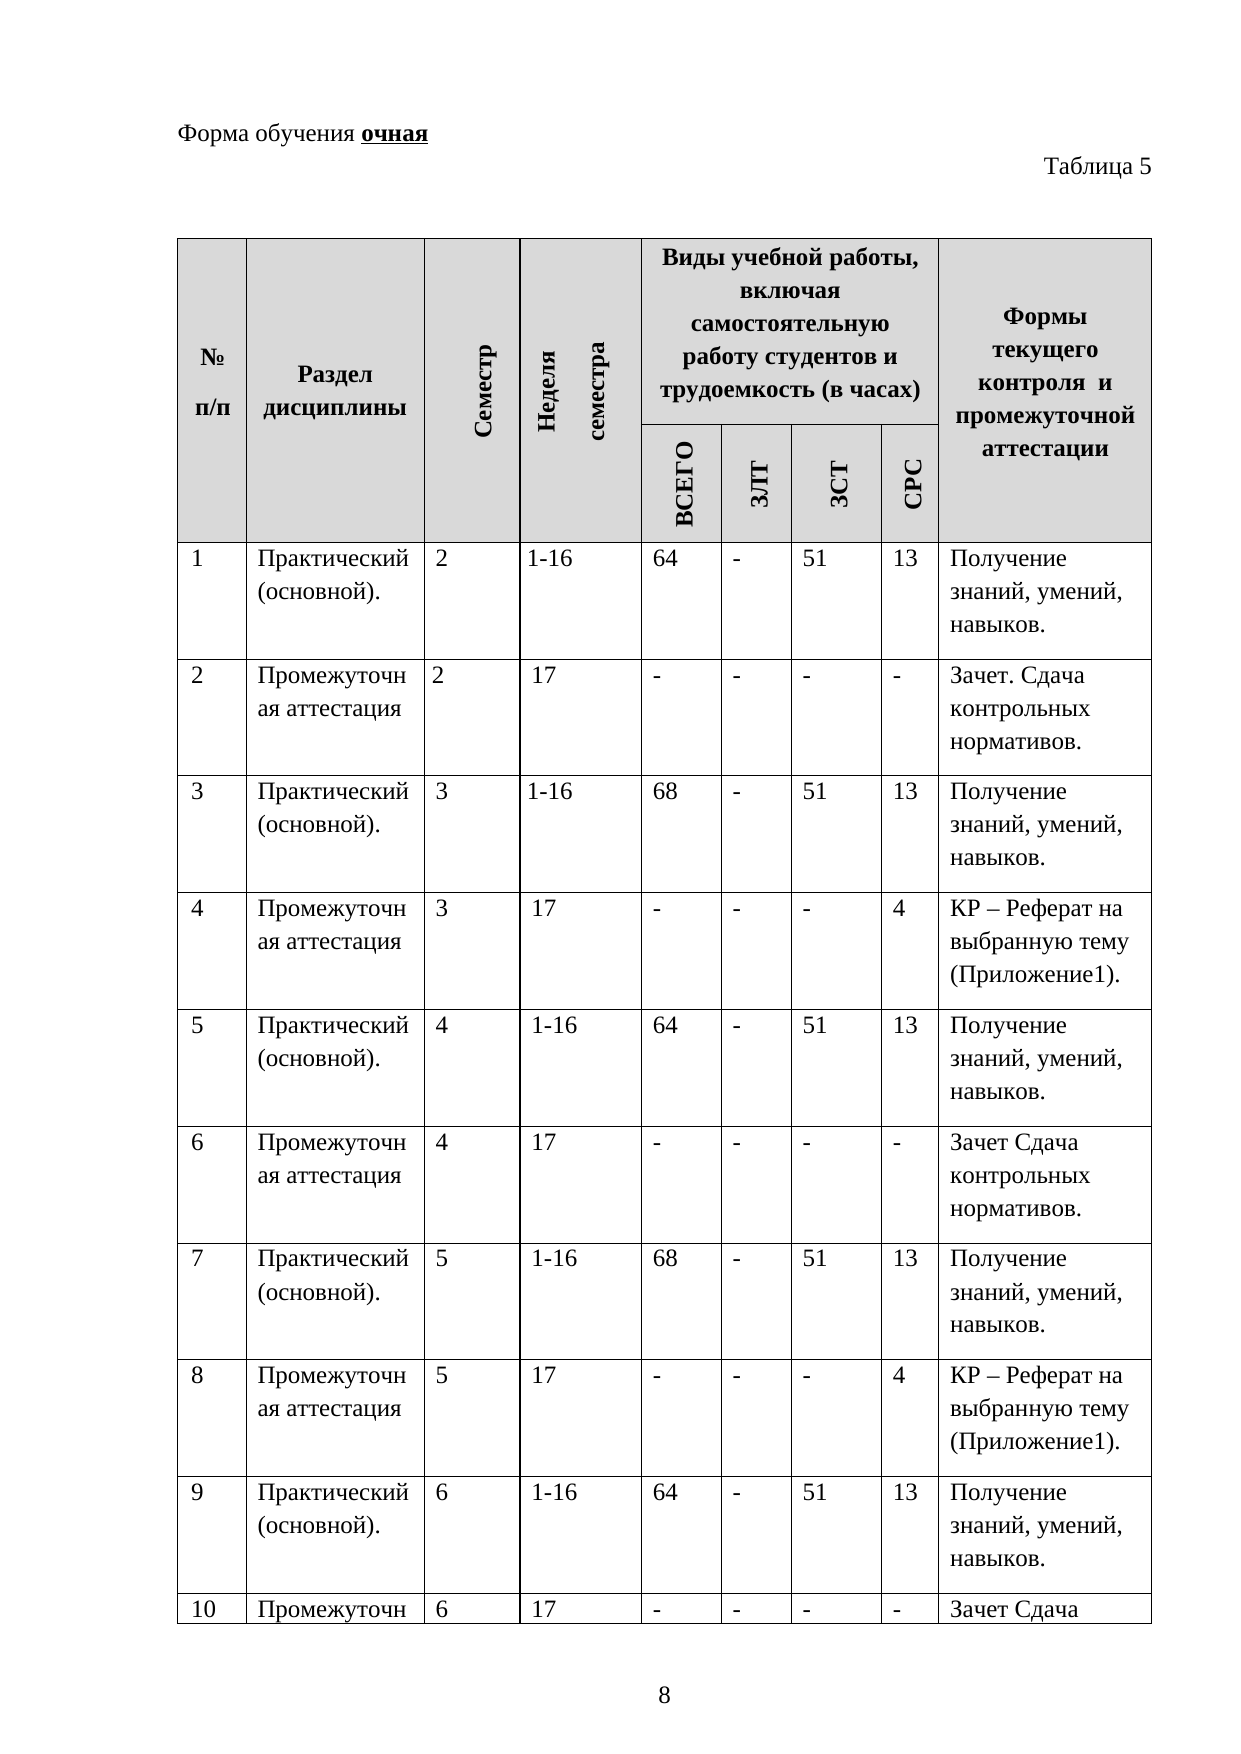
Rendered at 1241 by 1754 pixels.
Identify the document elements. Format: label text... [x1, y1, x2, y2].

table_cell 10 [178, 1594, 246, 1623]
table_cell - [722, 1594, 791, 1623]
table_cell 17 [521, 1360, 641, 1476]
table_cell 1-16 [521, 1244, 641, 1359]
table_cell 2 [425, 660, 519, 775]
table_cell 13 [882, 1244, 938, 1359]
table_cell 51 [792, 543, 881, 659]
table_cell 13 [882, 1010, 938, 1126]
table_cell КР – Реферат на выбранную тему (Приложение1). [939, 1360, 1151, 1476]
table_cell - [792, 660, 881, 775]
table_cell 5 [425, 1360, 519, 1476]
table_cell - [722, 1477, 791, 1593]
table_cell 17 [521, 1594, 641, 1623]
table_cell 17 [521, 1127, 641, 1242]
table_cell КР – Реферат на выбранную тему (Приложение1). [939, 893, 1151, 1009]
table_header Формы текущего контроля и промежуточной аттестации [939, 239, 1151, 542]
table_cell ЗЛТ [722, 425, 791, 542]
table_cell - [722, 543, 791, 659]
table_cell 51 [792, 1010, 881, 1126]
table_cell 1-16 [521, 776, 641, 892]
table_cell Получение знаний, умений, навыков. [939, 543, 1151, 659]
table_cell 5 [178, 1010, 246, 1126]
table_cell Практический (основной). [247, 1244, 424, 1359]
table_cell - [722, 660, 791, 775]
table_cell - [722, 893, 791, 1009]
table_cell Зачет Сдача контрольных нормативов. [939, 1127, 1151, 1242]
table_cell Промежуточная аттестация [247, 1127, 424, 1242]
table_cell - [792, 893, 881, 1009]
table_cell - [642, 1127, 721, 1242]
table_cell 8 [178, 1360, 246, 1476]
table_cell 2 [178, 660, 246, 775]
table_cell 51 [792, 1477, 881, 1593]
table_cell - [642, 660, 721, 775]
table_cell 3 [425, 776, 519, 892]
table_header Виды учебной работы, включая самостоятельную работу студентов и трудоемкость (в часах) [642, 239, 938, 424]
table_cell 51 [792, 1244, 881, 1359]
table_cell 64 [642, 1010, 721, 1126]
table_cell 64 [642, 543, 721, 659]
table_cell - [792, 1127, 881, 1242]
table_cell - [642, 893, 721, 1009]
table_cell - [722, 1127, 791, 1242]
table_cell - [722, 1360, 791, 1476]
table_cell - [642, 1360, 721, 1476]
table_cell Практический (основной). [247, 1010, 424, 1126]
table_cell СРС [882, 425, 938, 542]
table_cell Промежуточная аттестация [247, 1360, 424, 1476]
table_cell 5 [425, 1244, 519, 1359]
table_cell 68 [642, 776, 721, 892]
table_cell Практический (основной). [247, 776, 424, 892]
table_cell 7 [178, 1244, 246, 1359]
table_cell - [792, 1360, 881, 1476]
table_cell 4 [882, 893, 938, 1009]
table_cell 3 [178, 776, 246, 892]
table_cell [247, 1594, 424, 1623]
table_cell - [882, 660, 938, 775]
table_cell Промежуточная аттестация [247, 660, 424, 775]
table_cell 6 [178, 1127, 246, 1242]
table_cell - [642, 1594, 721, 1623]
table_cell Получение знаний, умений, навыков. [939, 1010, 1151, 1126]
table_cell ЗСТ [792, 425, 881, 542]
table_cell 51 [792, 776, 881, 892]
table_cell 2 [425, 543, 519, 659]
table_cell 13 [882, 543, 938, 659]
table_cell Практический (основной). [247, 1477, 424, 1593]
table_cell Зачет. Сдача контрольных нормативов. [939, 660, 1151, 775]
table_cell 4 [178, 893, 246, 1009]
table_cell 9 [178, 1477, 246, 1593]
table_cell 13 [882, 776, 938, 892]
table_header Семестр [425, 239, 519, 542]
table_cell 6 [425, 1477, 519, 1593]
table_cell 4 [425, 1010, 519, 1126]
text Форма обучения очная [177, 118, 1152, 147]
table_header № п/п [178, 239, 246, 542]
table_cell - [882, 1127, 938, 1242]
table_cell 4 [425, 1127, 519, 1242]
table_cell ВСЕГО [642, 425, 721, 542]
table_cell 17 [521, 893, 641, 1009]
table_cell 3 [425, 893, 519, 1009]
table_header Раздел дисциплины [247, 239, 424, 542]
table_cell - [792, 1594, 881, 1623]
table_cell Получение знаний, умений, навыков. [939, 1244, 1151, 1359]
table_cell 4 [882, 1360, 938, 1476]
table_cell 1-16 [521, 1010, 641, 1126]
table_cell 13 [882, 1477, 938, 1593]
table_cell Практический (основной). [247, 543, 424, 659]
table_cell Получение знаний, умений, навыков. [939, 1477, 1151, 1593]
text Таблица 5 [177, 151, 1152, 180]
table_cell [939, 1594, 1151, 1623]
table_cell 1 [178, 543, 246, 659]
table_cell 17 [521, 660, 641, 775]
table_cell Получение знаний, умений, навыков. [939, 776, 1151, 892]
table_cell - [882, 1594, 938, 1623]
table_header Неделя семестра [521, 239, 641, 542]
table_cell 1-16 [521, 543, 641, 659]
table_cell 1-16 [521, 1477, 641, 1593]
table_cell 6 [425, 1594, 519, 1623]
table_cell - [722, 776, 791, 892]
table_cell 68 [642, 1244, 721, 1359]
table_cell Промежуточная аттестация [247, 893, 424, 1009]
table_cell 64 [642, 1477, 721, 1593]
table_cell - [722, 1244, 791, 1359]
table_cell - [722, 1010, 791, 1126]
